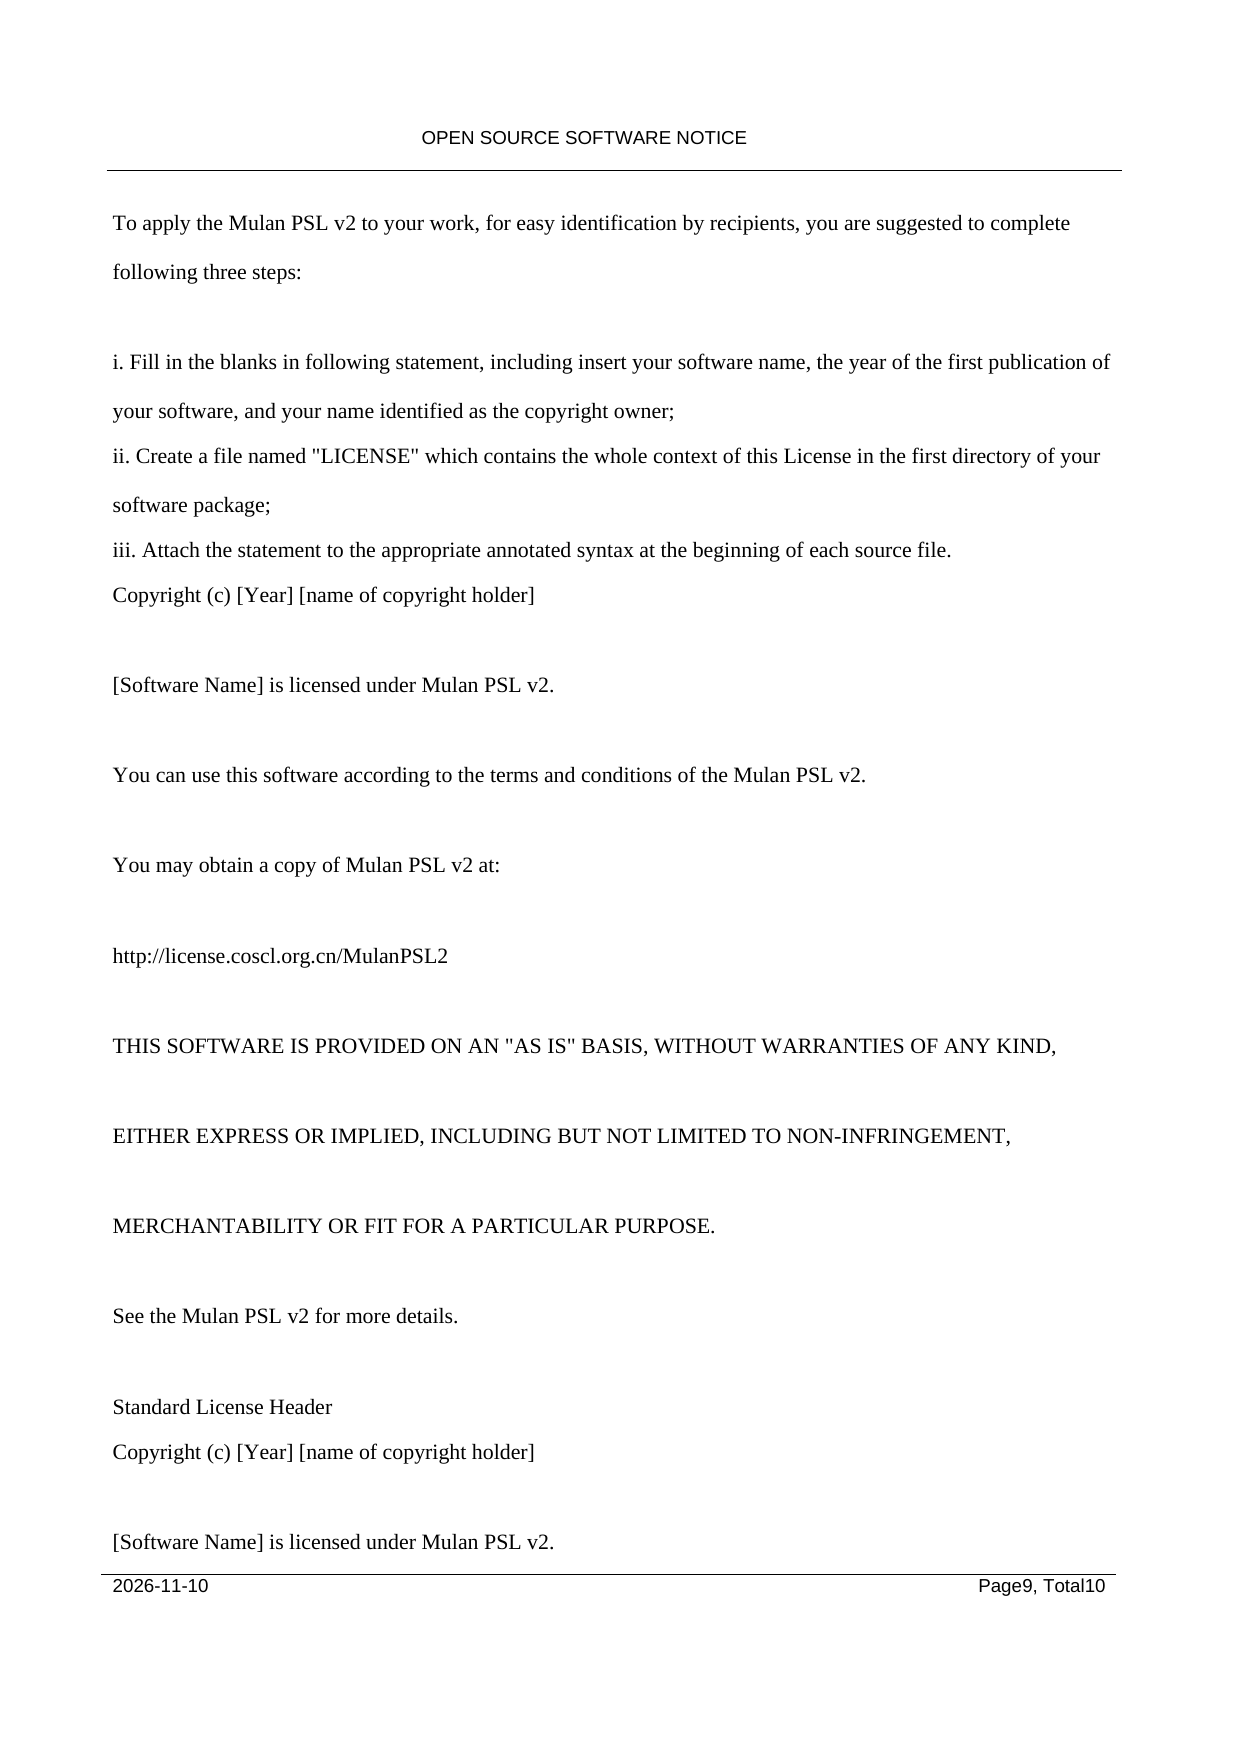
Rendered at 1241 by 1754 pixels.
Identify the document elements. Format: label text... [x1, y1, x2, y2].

text [Software Name] is licensed under Mulan PSL v2. [112, 1525, 1128, 1558]
text ii. Create a file named "LICENSE" which contains the whole context of this License in the first directory of your software package; [112, 439, 1128, 520]
text iii. Attach the statement to the appropriate annotated syntax at the beginning of each source file. [112, 533, 1128, 566]
text Standard License Header [112, 1390, 1128, 1422]
text http://license.coscl.org.cn/MulanPSL2 [112, 939, 1128, 971]
text [Software Name] is licensed under Mulan PSL v2. [112, 668, 1128, 701]
text i. Fill in the blanks in following statement, including insert your software name, the year of the first publication of your software, and your name identified as the copyright owner; [112, 345, 1128, 427]
text MERCHANTABILITY OR FIT FOR A PARTICULAR PURPOSE. [112, 1209, 1128, 1242]
text EITHER EXPRESS OR IMPLIED, INCLUDING BUT NOT LIMITED TO NON-INFRINGEMENT, [112, 1119, 1128, 1152]
text You can use this software according to the terms and conditions of the Mulan PSL v2. [112, 758, 1128, 791]
text THIS SOFTWARE IS PROVIDED ON AN "AS IS" BASIS, WITHOUT WARRANTIES OF ANY KIND, [112, 1029, 1128, 1062]
text You may obtain a copy of Mulan PSL v2 at: [112, 849, 1128, 881]
text Copyright (c) [Year] [name of copyright holder] [112, 1435, 1128, 1468]
text See the Mulan PSL v2 for more details. [112, 1300, 1128, 1332]
text To apply the Mulan PSL v2 to your work, for easy identification by recipients, you are suggested to complete following three steps: [112, 206, 1128, 288]
text Copyright (c) [Year] [name of copyright holder] [112, 578, 1128, 611]
